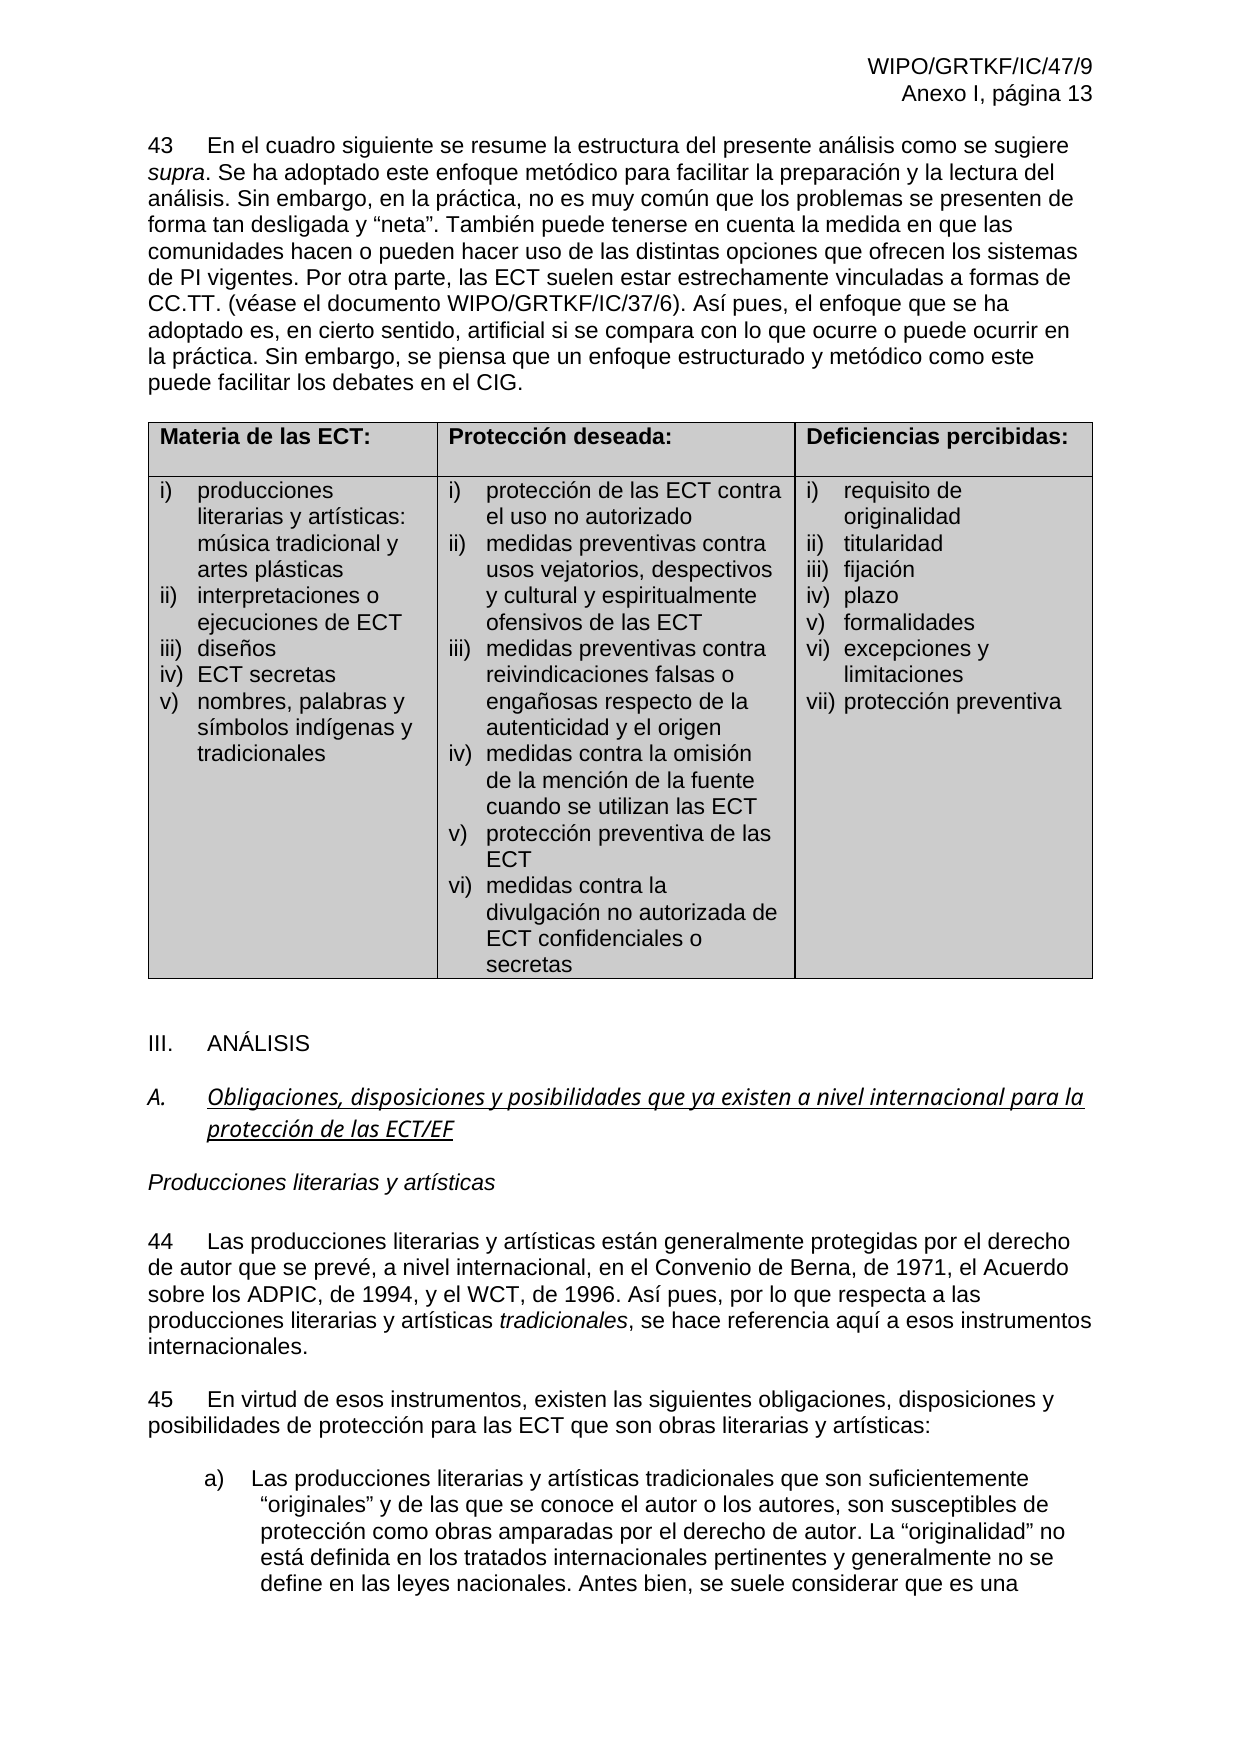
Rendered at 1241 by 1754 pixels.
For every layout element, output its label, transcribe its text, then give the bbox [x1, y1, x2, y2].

table_header Materia de las ECT: [149, 423, 437, 476]
text A. Obligaciones, disposiciones y posibilidades que ya existen a nivel internacional para la protección de las ECT/EF [148, 1081, 1092, 1144]
table_header Protección deseada: [438, 423, 794, 476]
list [204, 1465, 1092, 1597]
table_cell protección de las ECT contra el uso no autorizado medidas preventivas contra usos vejatorios, despectivos y cultural y espiritualmente ofensivos de las ECT medidas preventivas contra reivindicaciones falsas o engañosas respecto de la autenticidad y el origen medidas contra la omisión de la mención de la fuente cuando se utilizan las ECT protección preventiva de las ECT medidas contra la divulgación no autorizada de ECT confidenciales o secretas [438, 477, 794, 978]
table_header Deficiencias percibidas: [796, 423, 1092, 476]
text Producciones literarias y artísticas [148, 1169, 1092, 1195]
text En virtud de esos instrumentos, existen las siguientes obligaciones, disposiciones y posibilidades de protección para las ECT que son obras literarias y artísticas: [148, 1386, 1092, 1439]
table_cell requisito de originalidad titularidad fijación plazo formalidades excepciones y limitaciones protección preventiva [796, 477, 1092, 978]
text En el cuadro siguiente se resume la estructura del presente análisis como se sugiere supra. Se ha adoptado este enfoque metódico para facilitar la preparación y la lectura del análisis. Sin embargo, en la práctica, no es muy común que los problemas se presenten de forma tan desligada y “neta”. También puede tenerse en cuenta la medida en que las comunidades hacen o pueden hacer uso de las distintas opciones que ofrecen los sistemas de PI vigentes. Por otra parte, las ECT suelen estar estrechamente vinculadas a formas de CC.TT. (véase el documento WIPO/GRTKF/IC/37/6). Así pues, el enfoque que se ha adoptado es, en cierto sentido, artificial si se compara con lo que ocurre o puede ocurrir en la práctica. Sin embargo, se piensa que un enfoque estructurado y metódico como este puede facilitar los debates en el CIG. [148, 132, 1092, 396]
text Las producciones literarias y artísticas están generalmente protegidas por el derecho de autor que se prevé, a nivel internacional, en el Convenio de Berna, de 1971, el Acuerdo sobre los ADPIC, de 1994, y el WCT, de 1996. Así pues, por lo que respecta a las producciones literarias y artísticas tradicionales, se hace referencia aquí a esos instrumentos internacionales. [148, 1228, 1092, 1359]
text III. ANÁLISIS [148, 1030, 1092, 1056]
table_cell producciones literarias y artísticas: música tradicional y artes plásticas interpretaciones o ejecuciones de ECT diseños ECT secretas nombres, palabras y símbolos indígenas y tradicionales [149, 477, 437, 978]
